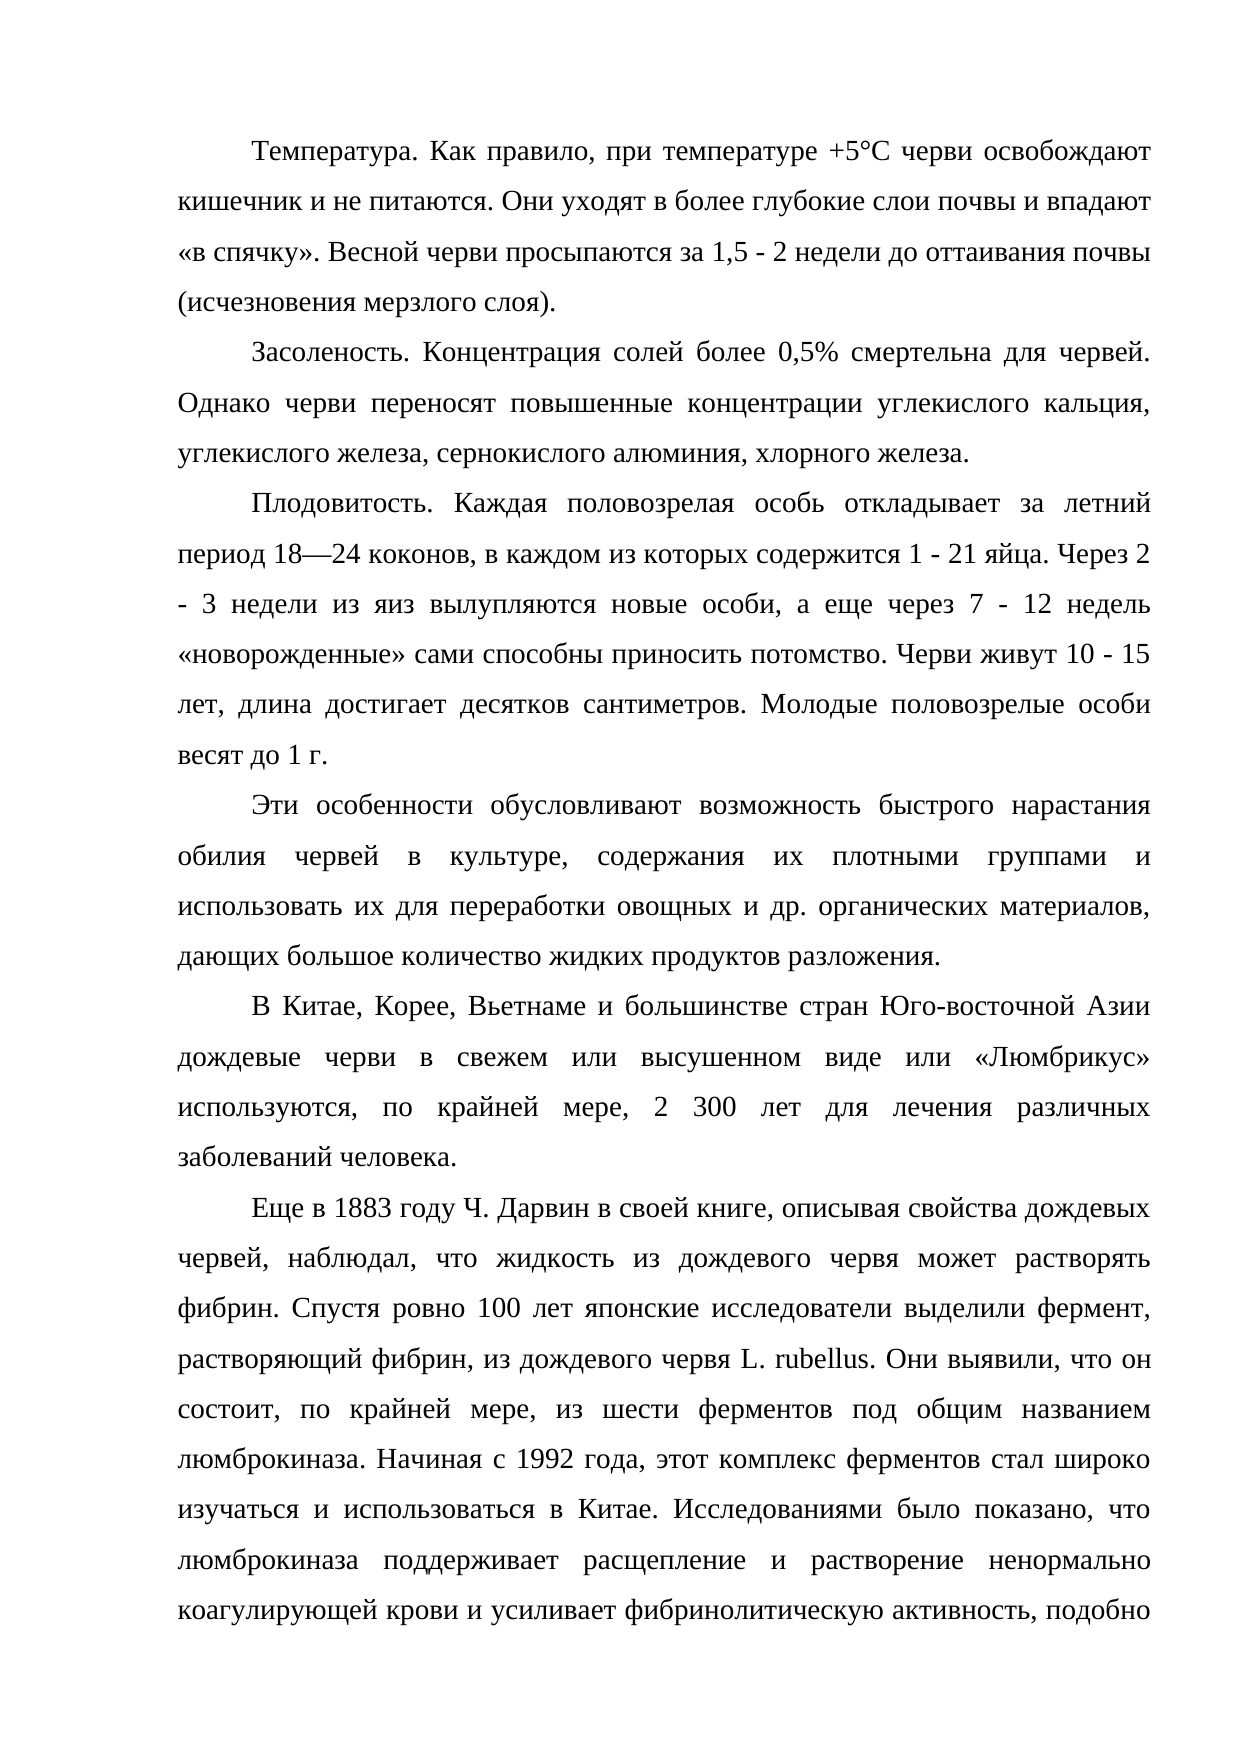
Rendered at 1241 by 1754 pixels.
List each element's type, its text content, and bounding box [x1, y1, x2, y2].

text Плодовитость. Каждая половозрелая особь откладывает за летний период 18—24 коконов, в каждом из которых содержится 1 - 21 яйца. Через 2 - 3 недели из яиз вылупляются новые особи, а еще через 7 - 12 недель «новорожденные» сами способны приносить потомство. Черви живут 10 - 15 лет, длина достигает десятков сантиметров. Молодые половозрелые особи весят до 1 г. [177, 485, 1152, 771]
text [177, 1190, 1152, 1626]
text Эти особенности обусловливают возможность быстрого нарастания обилия червей в культуре, содержания их плотными группами и использовать их для переработки овощных и др. органических материалов, дающих большое количество жидких продуктов разложения. [177, 787, 1152, 972]
text Температура. Как правило, при температуре +5°C черви освобождают кишечник и не питаются. Они уходят в более глубокие слои почвы и впадают «в спячку». Весной черви просыпаются за 1,5 - 2 недели до оттаивания почвы (исчезновения мерзлого слоя). [177, 133, 1152, 318]
text В Китае, Корее, Вьетнаме и большинстве стран Юго-восточной Азии дождевые черви в свежем или высушенном виде или «Люмбрикус» используются, по крайней мере, 2 300 лет для лечения различных заболеваний человека. [177, 988, 1152, 1173]
text Засоленость. Концентрация солей более 0,5% смертельна для червей. Однако черви переносят повышенные концентрации углекислого кальция, углекислого железа, сернокислого алюминия, хлорного железа. [177, 334, 1152, 469]
